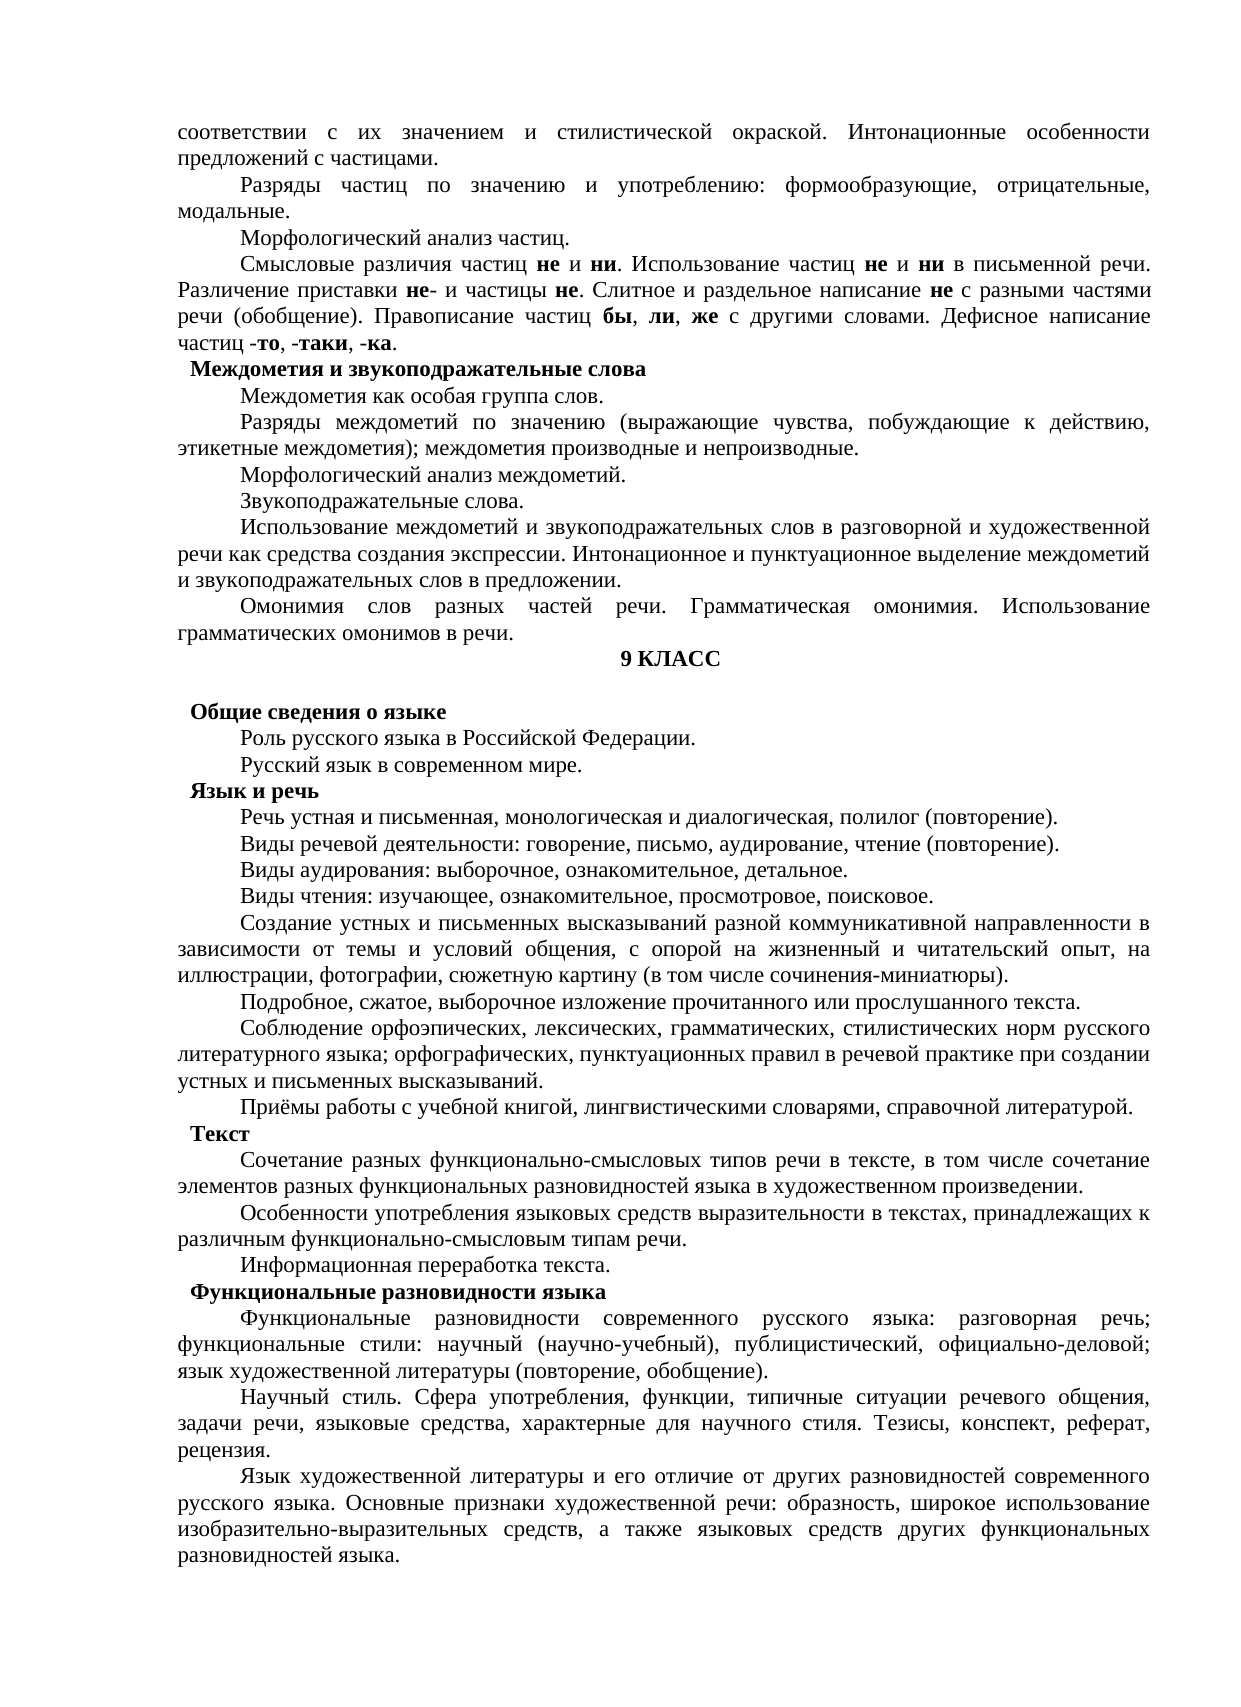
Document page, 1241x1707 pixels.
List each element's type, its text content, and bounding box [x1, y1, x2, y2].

text Звукоподражательные слова. [177, 487, 1152, 513]
text Речь устная и письменная, монологическая и диалогическая, полилог (повторение). [177, 803, 1152, 830]
text Морфологический анализ междометий. [177, 461, 1152, 487]
text Виды речевой деятельности: говорение, письмо, аудирование, чтение (повторение). [177, 830, 1152, 856]
text Подробное, сжатое, выборочное изложение прочитанного или прослушанного текста. [177, 988, 1152, 1014]
text Виды чтения: изучающее, ознакомительное, просмотровое, поисковое. [177, 882, 1152, 909]
text Язык художественной литературы и его отличие от других разновидностей современного русского языка. Основные признаки художественной речи: образность, широкое использование изобразительно-выразительных средств, а также языковых средств других функциональных разновидностей языка. [177, 1462, 1152, 1568]
text Междометия и звукоподражательные слова [190, 355, 1152, 382]
text Сочетание разных функционально-смысловых типов речи в тексте, в том числе сочетание элементов разных функциональных разновидностей языка в художественном произведении. [177, 1146, 1152, 1199]
text Информационная переработка текста. [177, 1251, 1152, 1278]
text Роль русского языка в Российской Федерации. [177, 724, 1152, 751]
text Разряды междометий по значению (выражающие чувства, побуждающие к действию, этикетные междометия); междометия производные и непроизводные. [177, 408, 1152, 461]
text Общие сведения о языке [190, 698, 1152, 724]
text Морфологический анализ частиц. [177, 223, 1152, 250]
text Функциональные разновидности современного русского языка: разговорная речь; функциональные стили: научный (научно-учебный), публицистический, официально-деловой; язык художественной литературы (повторение, обобщение). [177, 1304, 1152, 1383]
text Междометия как особая группа слов. [177, 382, 1152, 408]
text 9 КЛАСС [190, 645, 1152, 672]
text Виды аудирования: выборочное, ознакомительное, детальное. [177, 856, 1152, 882]
text Смысловые различия частиц не и ни. Использование частиц не и ни в письменной речи. Различение приставки не- и частицы не. Слитное и раздельное написание не с разными частями речи (обобщение). Правописание частиц бы, ли, же с другими словами. Дефисное написание частиц -то, -таки, -ка. [177, 250, 1152, 355]
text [177, 118, 1152, 171]
text Использование междометий и звукоподражательных слов в разговорной и художественной речи как средства создания экспрессии. Интонационное и пунктуационное выделение междометий и звукоподражательных слов в предложении. [177, 513, 1152, 592]
text Соблюдение орфоэпических, лексических, грамматических, стилистических норм русского литературного языка; орфографических, пунктуационных правил в речевой практике при создании устных и письменных высказываний. [177, 1014, 1152, 1093]
text Научный стиль. Сфера употребления, функции, типичные ситуации речевого общения, задачи речи, языковые средства, характерные для научного стиля. Тезисы, конспект, реферат, рецензия. [177, 1383, 1152, 1462]
text Функциональные разновидности языка [190, 1278, 1152, 1304]
text Особенности употребления языковых средств выразительности в текстах, принадлежащих к различным функционально-смысловым типам речи. [177, 1199, 1152, 1251]
text Русский язык в современном мире. [177, 751, 1152, 777]
text Создание устных и письменных высказываний разной коммуникативной направленности в зависимости от темы и условий общения, с опорой на жизненный и читательский опыт, на иллюстрации, фотографии, сюжетную картину (в том числе сочинения-миниатюры). [177, 909, 1152, 988]
text Разряды частиц по значению и употреблению: формообразующие, отрицательные, модальные. [177, 171, 1152, 223]
text Приёмы работы с учебной книгой, лингвистическими словарями, справочной литературой. [177, 1093, 1152, 1119]
text Язык и речь [190, 777, 1152, 803]
text Текст [190, 1119, 1152, 1146]
text Омонимия слов разных частей речи. Грамматическая омонимия. Использование грамматических омонимов в речи. [177, 592, 1152, 645]
